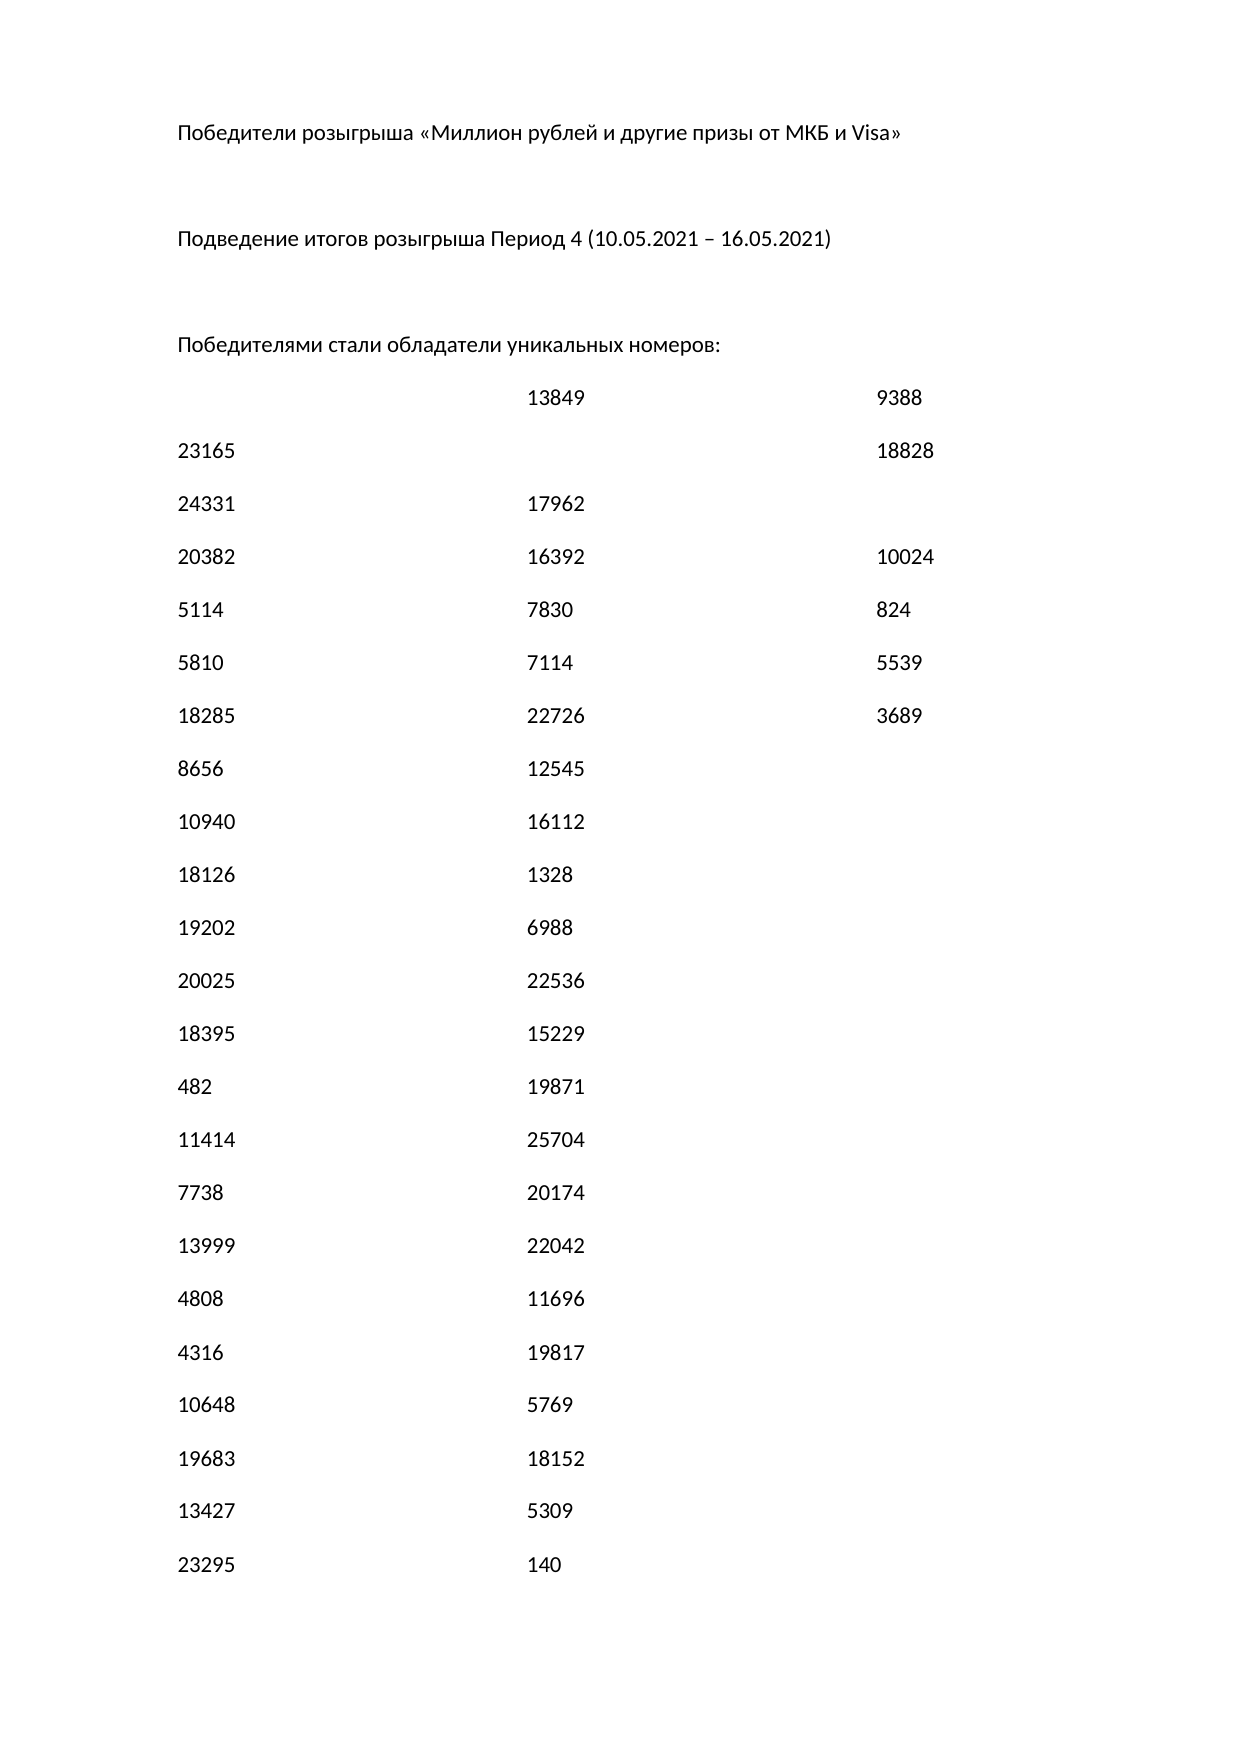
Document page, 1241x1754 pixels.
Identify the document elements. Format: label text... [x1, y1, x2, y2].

text 15229 [527, 1019, 802, 1047]
text 5810 [177, 648, 453, 676]
text 24331 [177, 489, 453, 517]
text 13427 [177, 1497, 453, 1525]
text 25704 [527, 1126, 802, 1153]
text Победители розыгрыша «Миллион рублей и другие призы от МКБ и Visa» [177, 118, 1152, 146]
text 10024 [876, 542, 1152, 570]
text 4316 [177, 1338, 453, 1366]
text 9388 [876, 383, 1152, 411]
text 23295 [177, 1550, 453, 1578]
text 140 [527, 1550, 802, 1578]
text 13849 [527, 383, 802, 411]
text 7738 [177, 1178, 453, 1207]
text 824 [876, 595, 1152, 623]
text 17962 [527, 489, 802, 517]
text 12545 [527, 754, 802, 782]
text 18395 [177, 1019, 453, 1047]
text 4808 [177, 1284, 453, 1313]
text 20025 [177, 966, 453, 994]
text 19871 [527, 1072, 802, 1101]
text 7114 [527, 648, 802, 676]
text 19817 [527, 1338, 802, 1366]
text 16112 [527, 807, 802, 835]
text Победителями стали обладатели уникальных номеров: [177, 330, 1152, 358]
text 3689 [876, 701, 1152, 729]
text 20382 [177, 542, 453, 570]
text 22726 [527, 701, 802, 729]
text 5539 [876, 648, 1152, 676]
text Подведение итогов розыгрыша Период 4 (10.05.2021 – 16.05.2021) [177, 224, 1152, 252]
text 19202 [177, 913, 453, 941]
text 5114 [177, 595, 453, 623]
text 22536 [527, 966, 802, 994]
text 13999 [177, 1232, 453, 1259]
text 7830 [527, 595, 802, 623]
text 6988 [527, 913, 802, 941]
text 18152 [527, 1444, 802, 1472]
text 8656 [177, 754, 453, 782]
text 18828 [876, 436, 1152, 464]
text 18285 [177, 701, 453, 729]
text 18126 [177, 860, 453, 888]
text 23165 [177, 436, 453, 464]
text 20174 [527, 1178, 802, 1207]
text 19683 [177, 1444, 453, 1472]
text 10940 [177, 807, 453, 835]
text 16392 [527, 542, 802, 570]
text 11414 [177, 1126, 453, 1153]
text 5769 [527, 1391, 802, 1419]
text 11696 [527, 1284, 802, 1313]
text 5309 [527, 1497, 802, 1525]
text 1328 [527, 860, 802, 888]
text 482 [177, 1072, 453, 1101]
text 10648 [177, 1391, 453, 1419]
text 22042 [527, 1232, 802, 1259]
